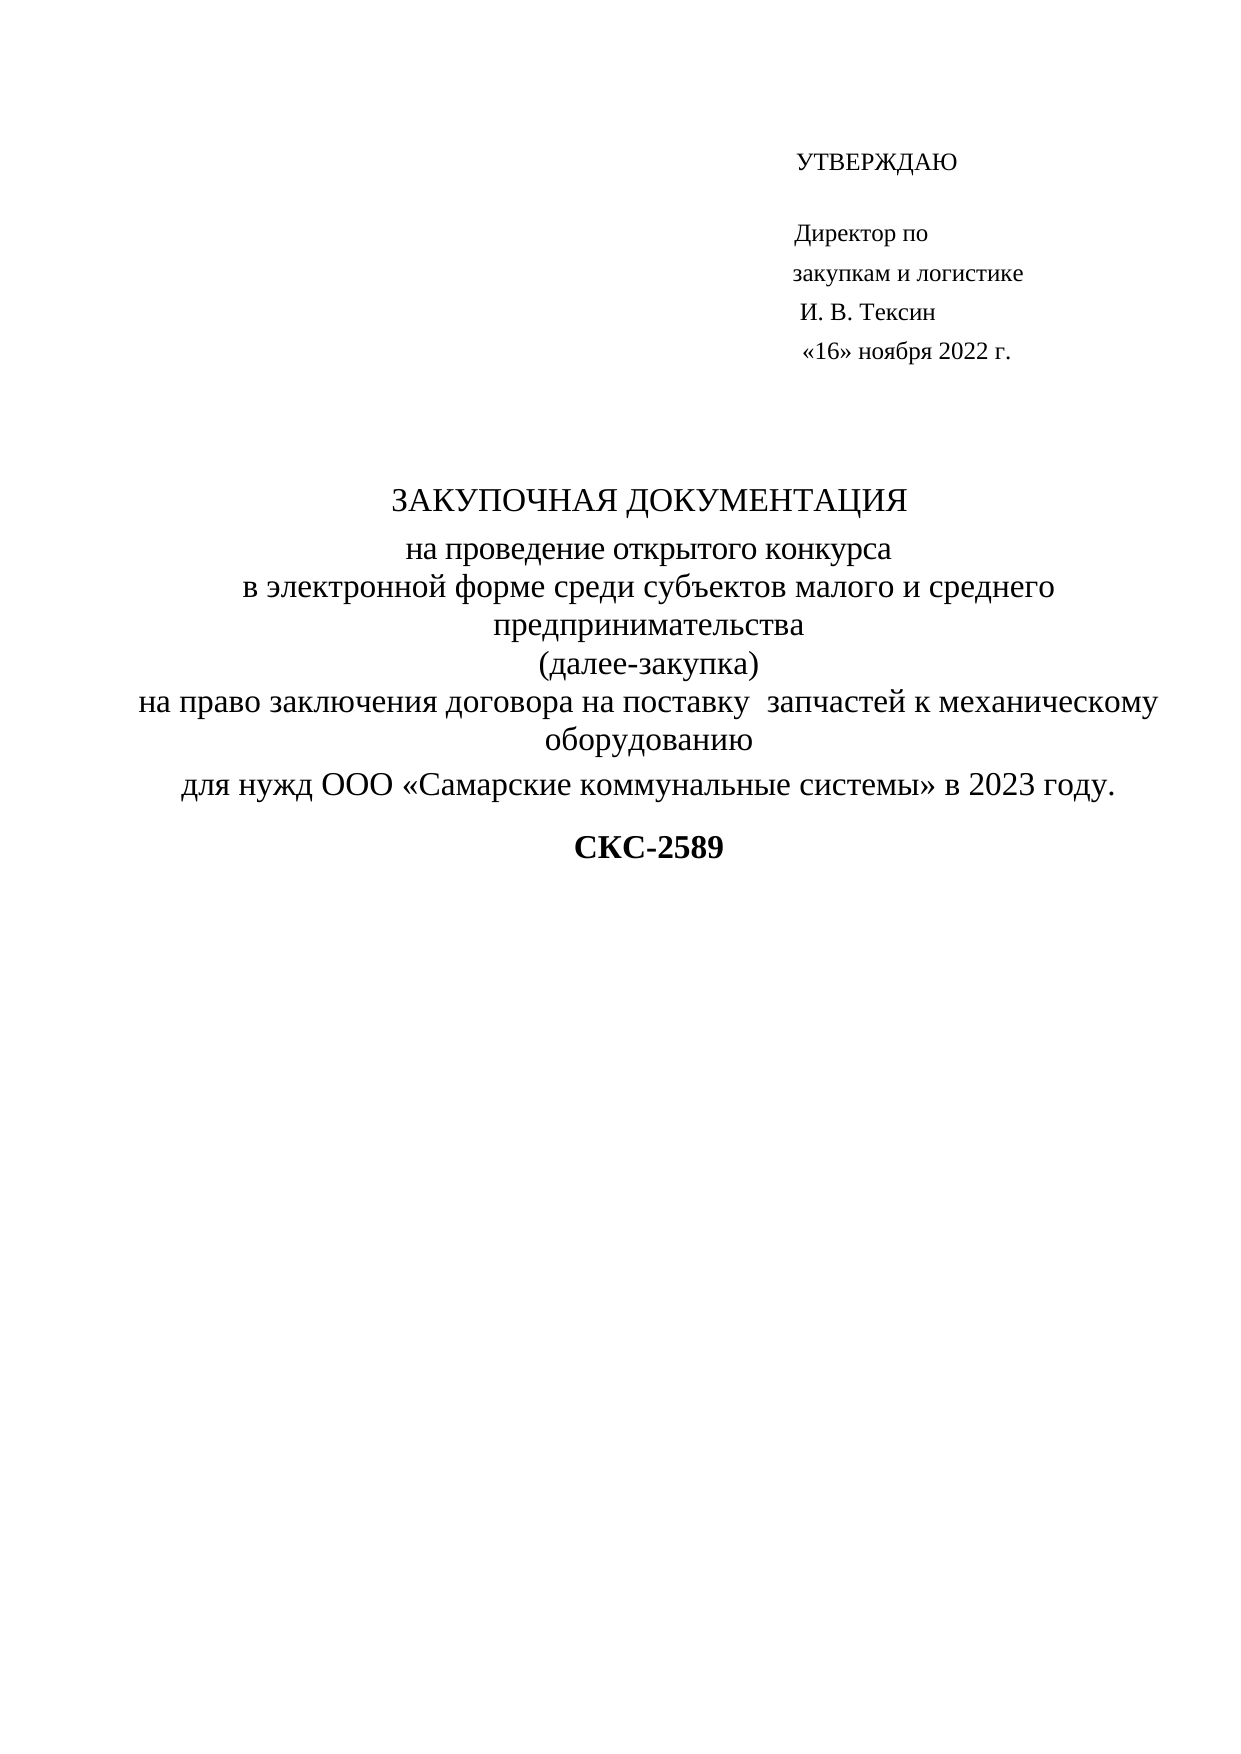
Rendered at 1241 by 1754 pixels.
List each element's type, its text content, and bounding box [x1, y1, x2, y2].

text Директор по [131, 218, 1166, 247]
text И. В. Тексин [131, 297, 1166, 326]
text (далее-закупка) [131, 643, 1166, 681]
text в электронной форме среди субъектов малого и среднего предпринимательства [131, 566, 1166, 643]
text СКС-2589 [131, 828, 1166, 866]
text закупкам и логистике [131, 258, 1166, 287]
text «16» ноября 2022 г. [796, 336, 1168, 365]
text ЗАКУПОЧНАЯ ДОКУМЕНТАЦИЯ [131, 480, 1168, 518]
text УТВЕРЖДАЮ [796, 147, 1168, 175]
text на право заключения договора на поставку запчастей к механическому оборудованию [131, 681, 1166, 758]
text для нужд ООО «Самарские коммунальные системы» в 2023 году. [131, 764, 1166, 803]
text на проведение открытого конкурса [131, 528, 1166, 566]
